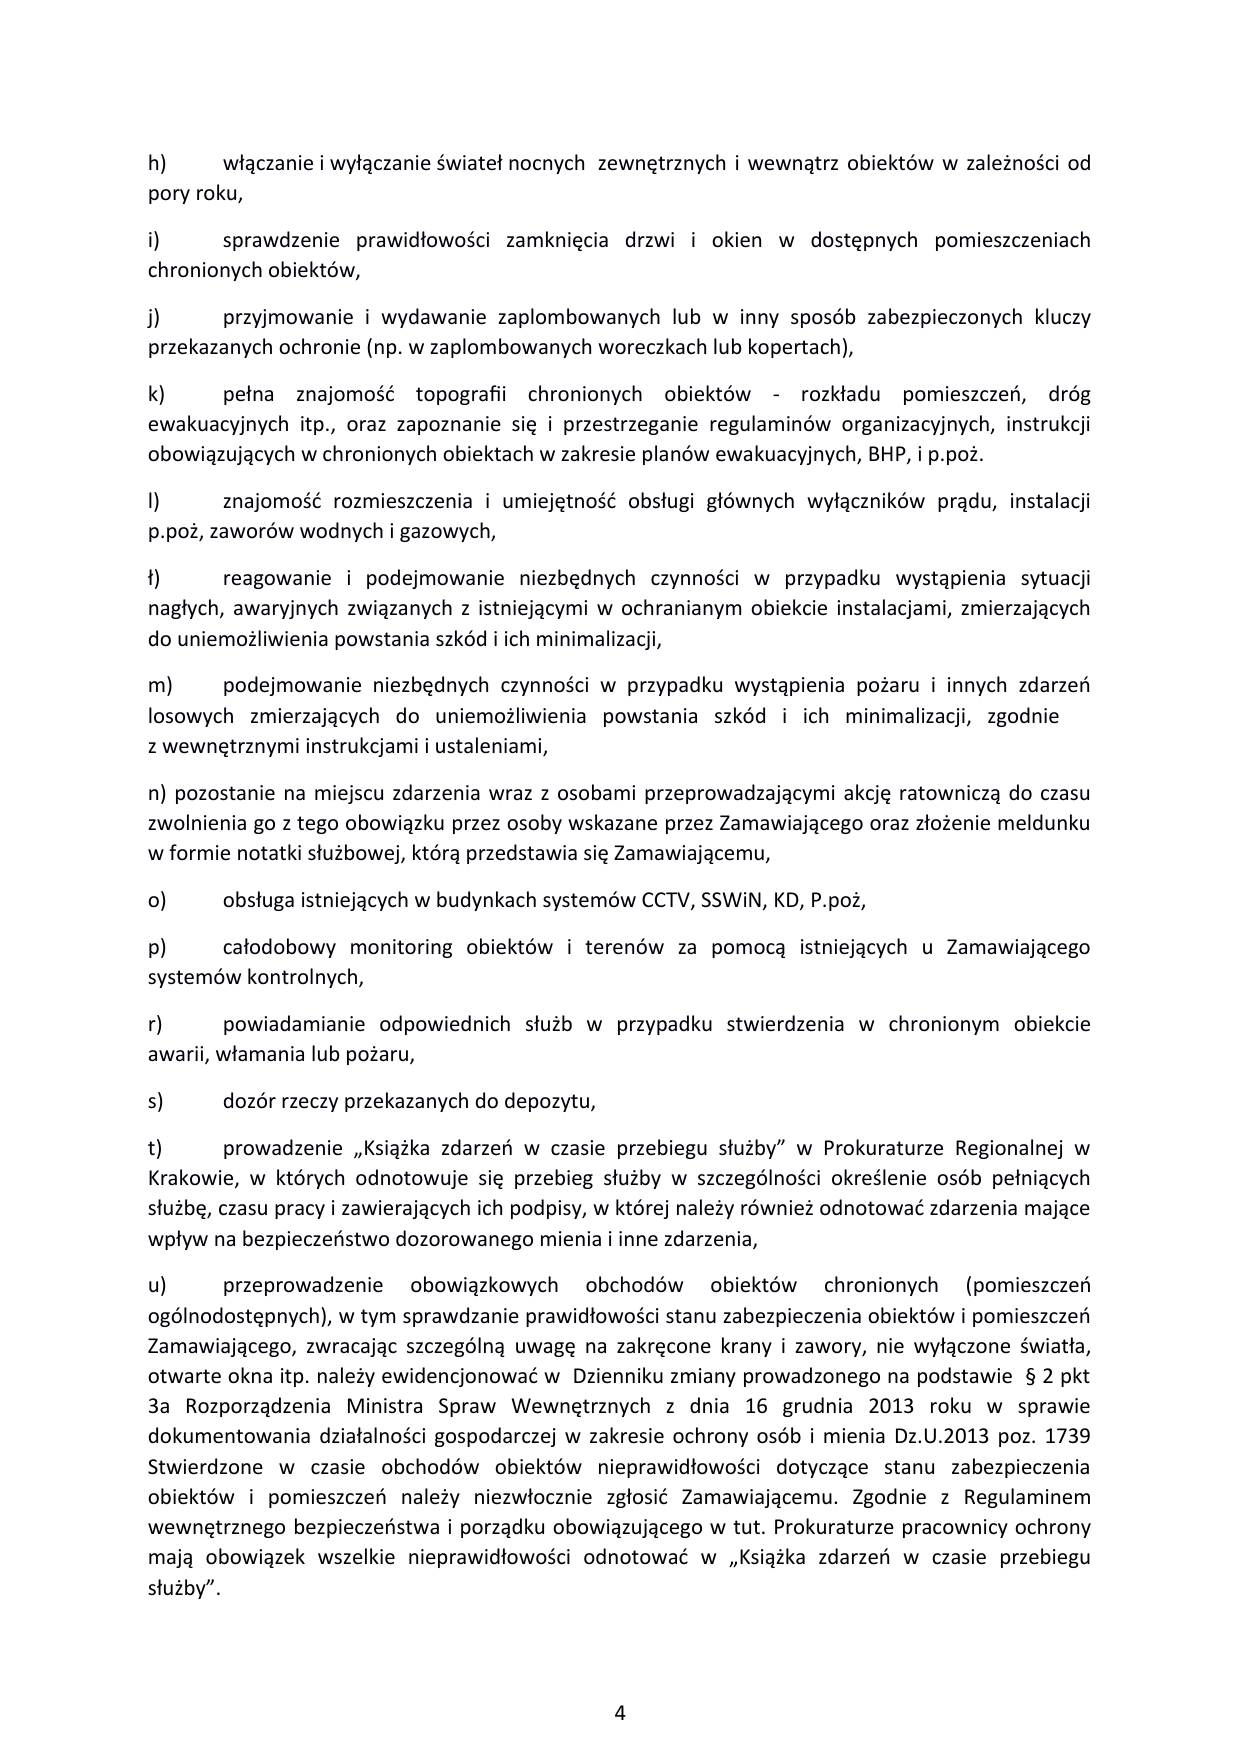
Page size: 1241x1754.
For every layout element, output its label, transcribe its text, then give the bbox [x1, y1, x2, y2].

text p) całodobowy monitoring obiektów i terenów za pomocą istniejących u Zamawiającego systemów kontrolnych, [148, 932, 1093, 990]
text i) sprawdzenie prawidłowości zamknięcia drzwi i okien w dostępnych pomieszczeniach chronionych obiektów, [148, 225, 1093, 283]
text j) przyjmowanie i wydawanie zaplombowanych lub w inny sposób zabezpieczonych kluczy przekazanych ochronie (np. w zaplombowanych woreczkach lub kopertach), [148, 302, 1093, 360]
text h) włączanie i wyłączanie świateł nocnych zewnętrznych i wewnątrz obiektów w zależności od pory roku, [148, 148, 1093, 206]
text s) dozór rzeczy przekazanych do depozytu, [148, 1086, 1093, 1114]
text o) obsługa istniejących w budynkach systemów CCTV, SSWiN, KD, P.poż, [148, 885, 1093, 913]
text m) podejmowanie niezbędnych czynności w przypadku wystąpienia pożaru i innych zdarzeń losowych zmierzających do uniemożliwienia powstania szkód i ich minimalizacji, zgodnie z wewnętrznymi instrukcjami i ustaleniami, [148, 671, 1093, 759]
text ł) reagowanie i podejmowanie niezbędnych czynności w przypadku wystąpienia sytuacji nagłych, awaryjnych związanych z istniejącymi w ochranianym obiekcie instalacjami, zmierzających do uniemożliwienia powstania szkód i ich minimalizacji, [148, 563, 1093, 652]
text u) przeprowadzenie obowiązkowych obchodów obiektów chronionych (pomieszczeń ogólnodostępnych), w tym sprawdzanie prawidłowości stanu zabezpieczenia obiektów i pomieszczeń Zamawiającego, zwracając szczególną uwagę na zakręcone krany i zawory, nie wyłączone światła, otwarte okna itp. należy ewidencjonować w Dzienniku zmiany prowadzonego na podstawie § 2 pkt 3a Rozporządzenia Ministra Spraw Wewnętrznych z dnia 16 grudnia 2013 roku w sprawie dokumentowania działalności gospodarczej w zakresie ochrony osób i mienia Dz.U.2013 poz. 1739 Stwierdzone w czasie obchodów obiektów nieprawidłowości dotyczące stanu zabezpieczenia obiektów i pomieszczeń należy niezwłocznie zgłosić Zamawiającemu. Zgodnie z Regulaminem wewnętrznego bezpieczeństwa i porządku obowiązującego w tut. Prokuraturze pracownicy ochrony mają obowiązek wszelkie nieprawidłowości odnotować w „Książka zdarzeń w czasie przebiegu służby”. [148, 1271, 1093, 1601]
text n) pozostanie na miejscu zdarzenia wraz z osobami przeprowadzającymi akcję ratowniczą do czasu zwolnienia go z tego obowiązku przez osoby wskazane przez Zamawiającego oraz złożenie meldunku w formie notatki służbowej, którą przedstawia się Zamawiającemu, [148, 778, 1093, 866]
text l) znajomość rozmieszczenia i umiejętność obsługi głównych wyłączników prądu, instalacji p.poż, zaworów wodnych i gazowych, [148, 486, 1093, 544]
text t) prowadzenie „Książka zdarzeń w czasie przebiegu służby” w Prokuraturze Regionalnej w Krakowie, w których odnotowuje się przebieg służby w szczególności określenie osób pełniących służbę, czasu pracy i zawierających ich podpisy, w której należy również odnotować zdarzenia mające wpływ na bezpieczeństwo dozorowanego mienia i inne zdarzenia, [148, 1133, 1093, 1252]
text k) pełna znajomość topografii chronionych obiektów - rozkładu pomieszczeń, dróg ewakuacyjnych itp., oraz zapoznanie się i przestrzeganie regulaminów organizacyjnych, instrukcji obowiązujących w chronionych obiektach w zakresie planów ewakuacyjnych, BHP, i p.poż. [148, 379, 1093, 467]
text r) powiadamianie odpowiednich służb w przypadku stwierdzenia w chronionym obiekcie awarii, włamania lub pożaru, [148, 1009, 1093, 1067]
